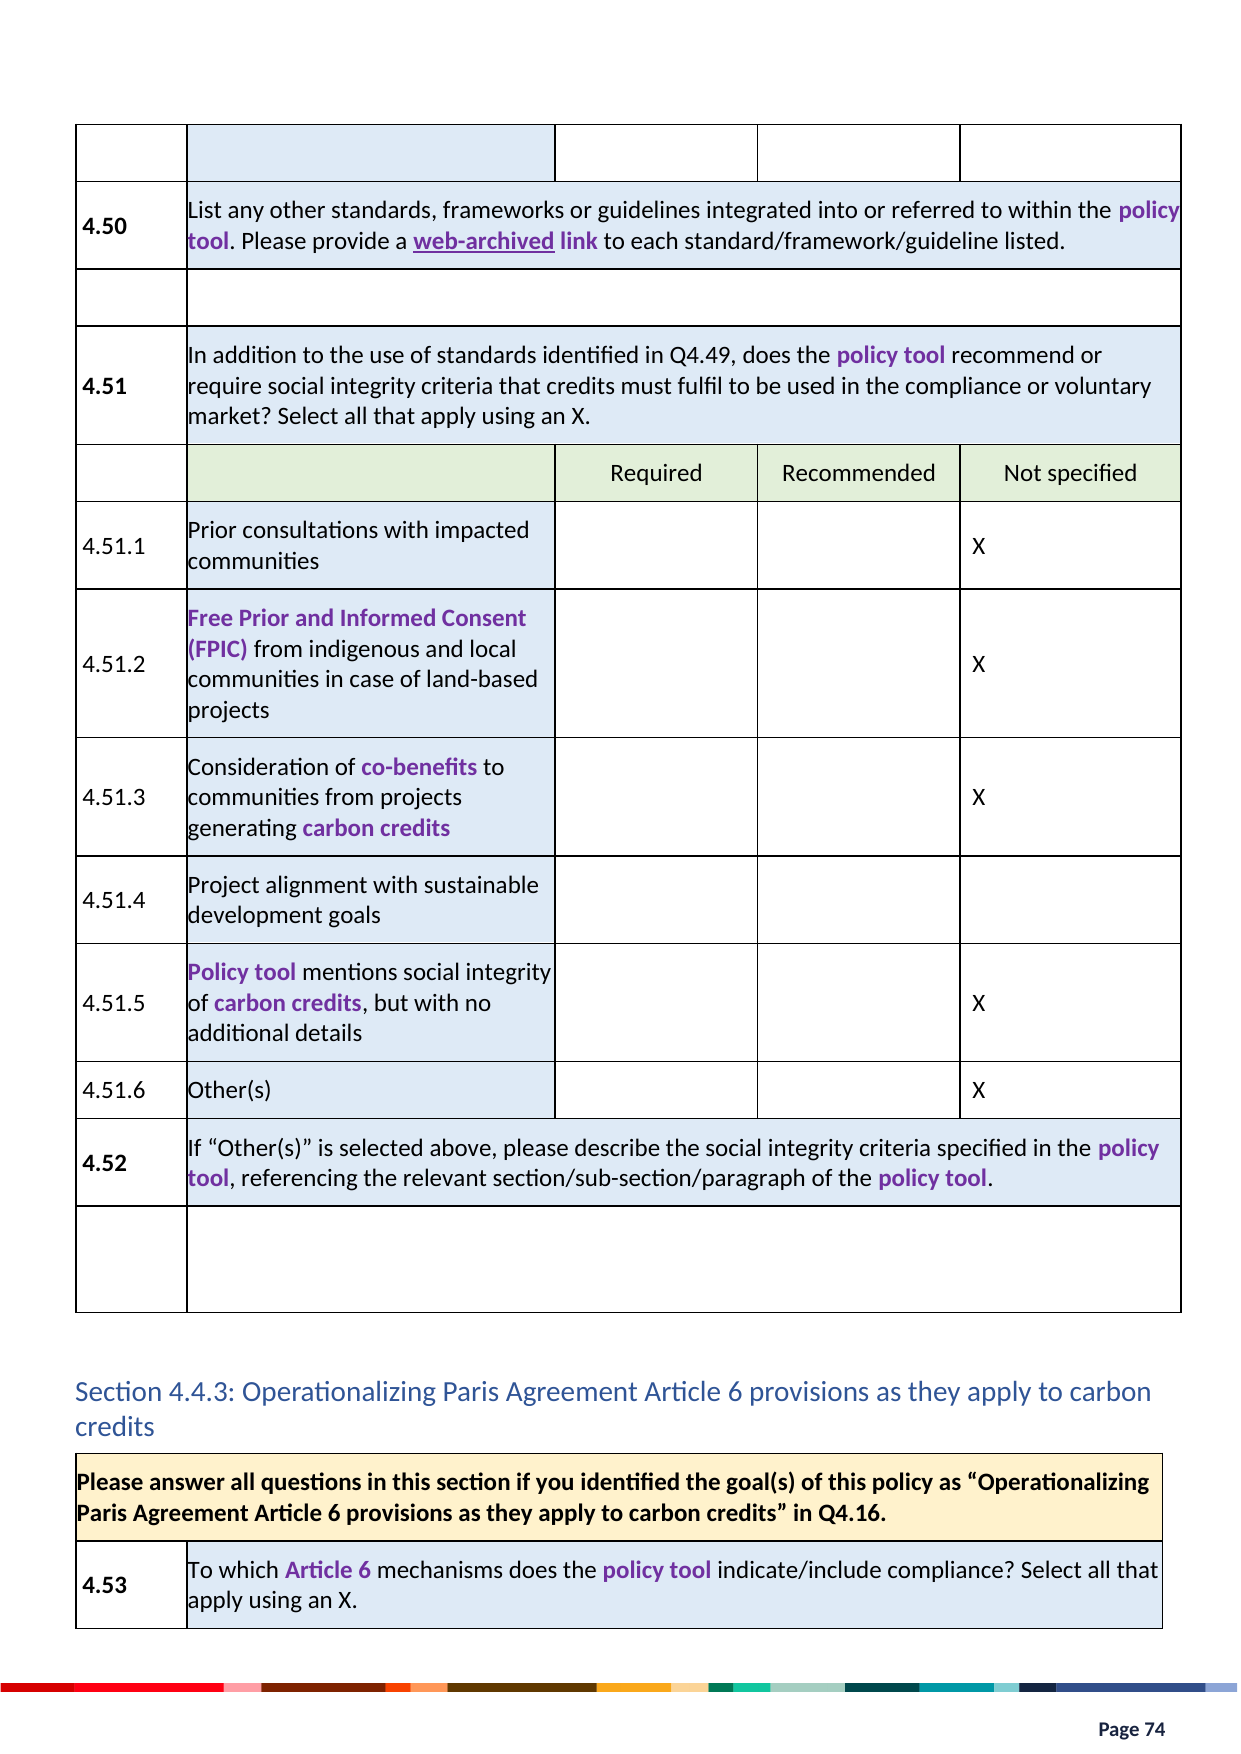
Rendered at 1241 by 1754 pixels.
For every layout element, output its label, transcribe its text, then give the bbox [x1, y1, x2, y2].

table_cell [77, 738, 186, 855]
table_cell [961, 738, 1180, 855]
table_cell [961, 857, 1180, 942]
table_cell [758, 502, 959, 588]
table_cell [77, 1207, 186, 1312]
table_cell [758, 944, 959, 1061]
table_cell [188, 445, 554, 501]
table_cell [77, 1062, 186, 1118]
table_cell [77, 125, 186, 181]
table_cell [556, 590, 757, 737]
subtitle Section 4.4.3: Operationalizing Paris Agreement Article 6 provisions as they apply to carbon credits [75, 1373, 1165, 1444]
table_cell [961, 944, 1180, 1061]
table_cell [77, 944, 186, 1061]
picture [0, 1683, 1236, 1692]
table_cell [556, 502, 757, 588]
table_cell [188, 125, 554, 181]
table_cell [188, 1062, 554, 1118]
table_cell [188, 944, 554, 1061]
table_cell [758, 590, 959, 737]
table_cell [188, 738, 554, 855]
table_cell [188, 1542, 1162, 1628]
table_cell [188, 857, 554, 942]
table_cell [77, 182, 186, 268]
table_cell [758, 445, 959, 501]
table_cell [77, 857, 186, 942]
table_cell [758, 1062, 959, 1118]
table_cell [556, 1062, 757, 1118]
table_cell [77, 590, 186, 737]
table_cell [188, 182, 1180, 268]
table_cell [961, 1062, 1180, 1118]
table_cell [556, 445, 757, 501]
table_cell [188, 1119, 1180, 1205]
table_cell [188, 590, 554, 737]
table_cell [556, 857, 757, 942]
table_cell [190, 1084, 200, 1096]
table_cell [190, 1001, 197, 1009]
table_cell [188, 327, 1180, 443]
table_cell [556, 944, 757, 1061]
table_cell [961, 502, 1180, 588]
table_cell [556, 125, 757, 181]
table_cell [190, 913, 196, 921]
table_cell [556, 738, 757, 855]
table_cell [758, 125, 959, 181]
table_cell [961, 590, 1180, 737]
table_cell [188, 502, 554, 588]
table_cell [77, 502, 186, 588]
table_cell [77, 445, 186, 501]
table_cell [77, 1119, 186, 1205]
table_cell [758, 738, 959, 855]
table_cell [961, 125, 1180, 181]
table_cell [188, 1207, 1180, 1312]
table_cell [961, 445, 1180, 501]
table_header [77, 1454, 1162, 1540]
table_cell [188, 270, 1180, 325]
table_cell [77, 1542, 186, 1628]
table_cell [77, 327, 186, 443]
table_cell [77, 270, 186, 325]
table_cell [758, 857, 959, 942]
